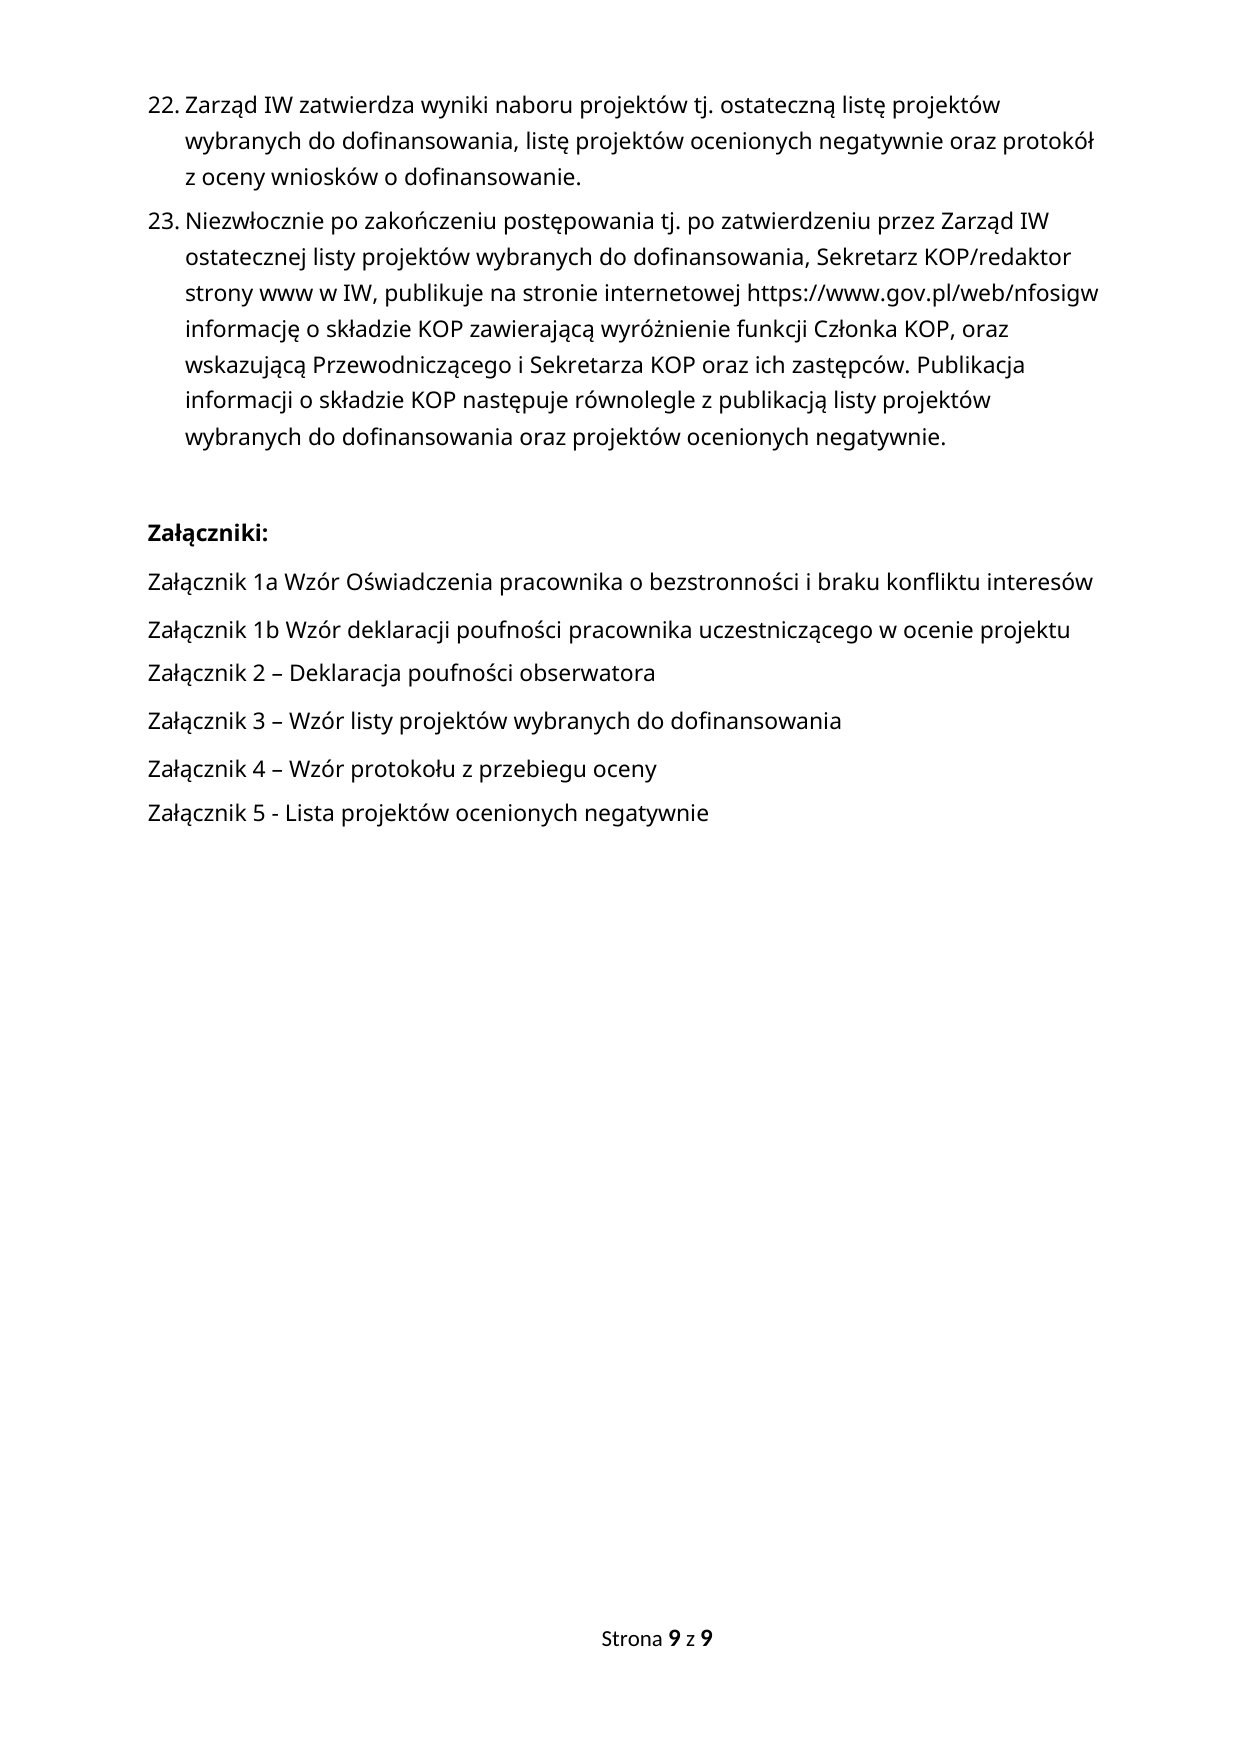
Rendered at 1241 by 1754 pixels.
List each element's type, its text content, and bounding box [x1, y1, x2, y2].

text Załącznik 3 – Wzór listy projektów wybranych do dofinansowania [148, 705, 1103, 737]
list Zarząd IW zatwierdza wyniki naboru projektów tj. ostateczną listę projektów wybranych do dofinansowania, listę projektów ocenionych negatywnie oraz protokół z oceny wniosków o dofinansowanie. [148, 89, 1103, 192]
text Załącznik 5 - Lista projektów ocenionych negatywnie [148, 797, 1103, 828]
text Załącznik 1b Wzór deklaracji poufności pracownika uczestniczącego w ocenie projektu [148, 614, 1167, 645]
text Załączniki: [148, 517, 1103, 548]
text Załącznik 4 – Wzór protokołu z przebiegu oceny [148, 753, 1103, 784]
list Niezwłocznie po zakończeniu postępowania tj. po zatwierdzeniu przez Zarząd IW ostatecznej listy projektów wybranych do dofinansowania, Sekretarz KOP/redaktor strony www w IW, publikuje na stronie internetowej https://www.gov.pl/web/nfosigw informację o składzie KOP zawierającą wyróżnienie funkcji Członka KOP, oraz wskazującą Przewodniczącego i Sekretarza KOP oraz ich zastępców. Publikacja informacji o składzie KOP następuje równolegle z publikacją listy projektów wybranych do dofinansowania oraz projektów ocenionych negatywnie. [148, 205, 1103, 452]
text Załącznik 2 – Deklaracja poufności obserwatora [148, 657, 1103, 689]
text Załącznik 1a Wzór Oświadczenia pracownika o bezstronności i braku konfliktu interesów [148, 566, 1167, 597]
